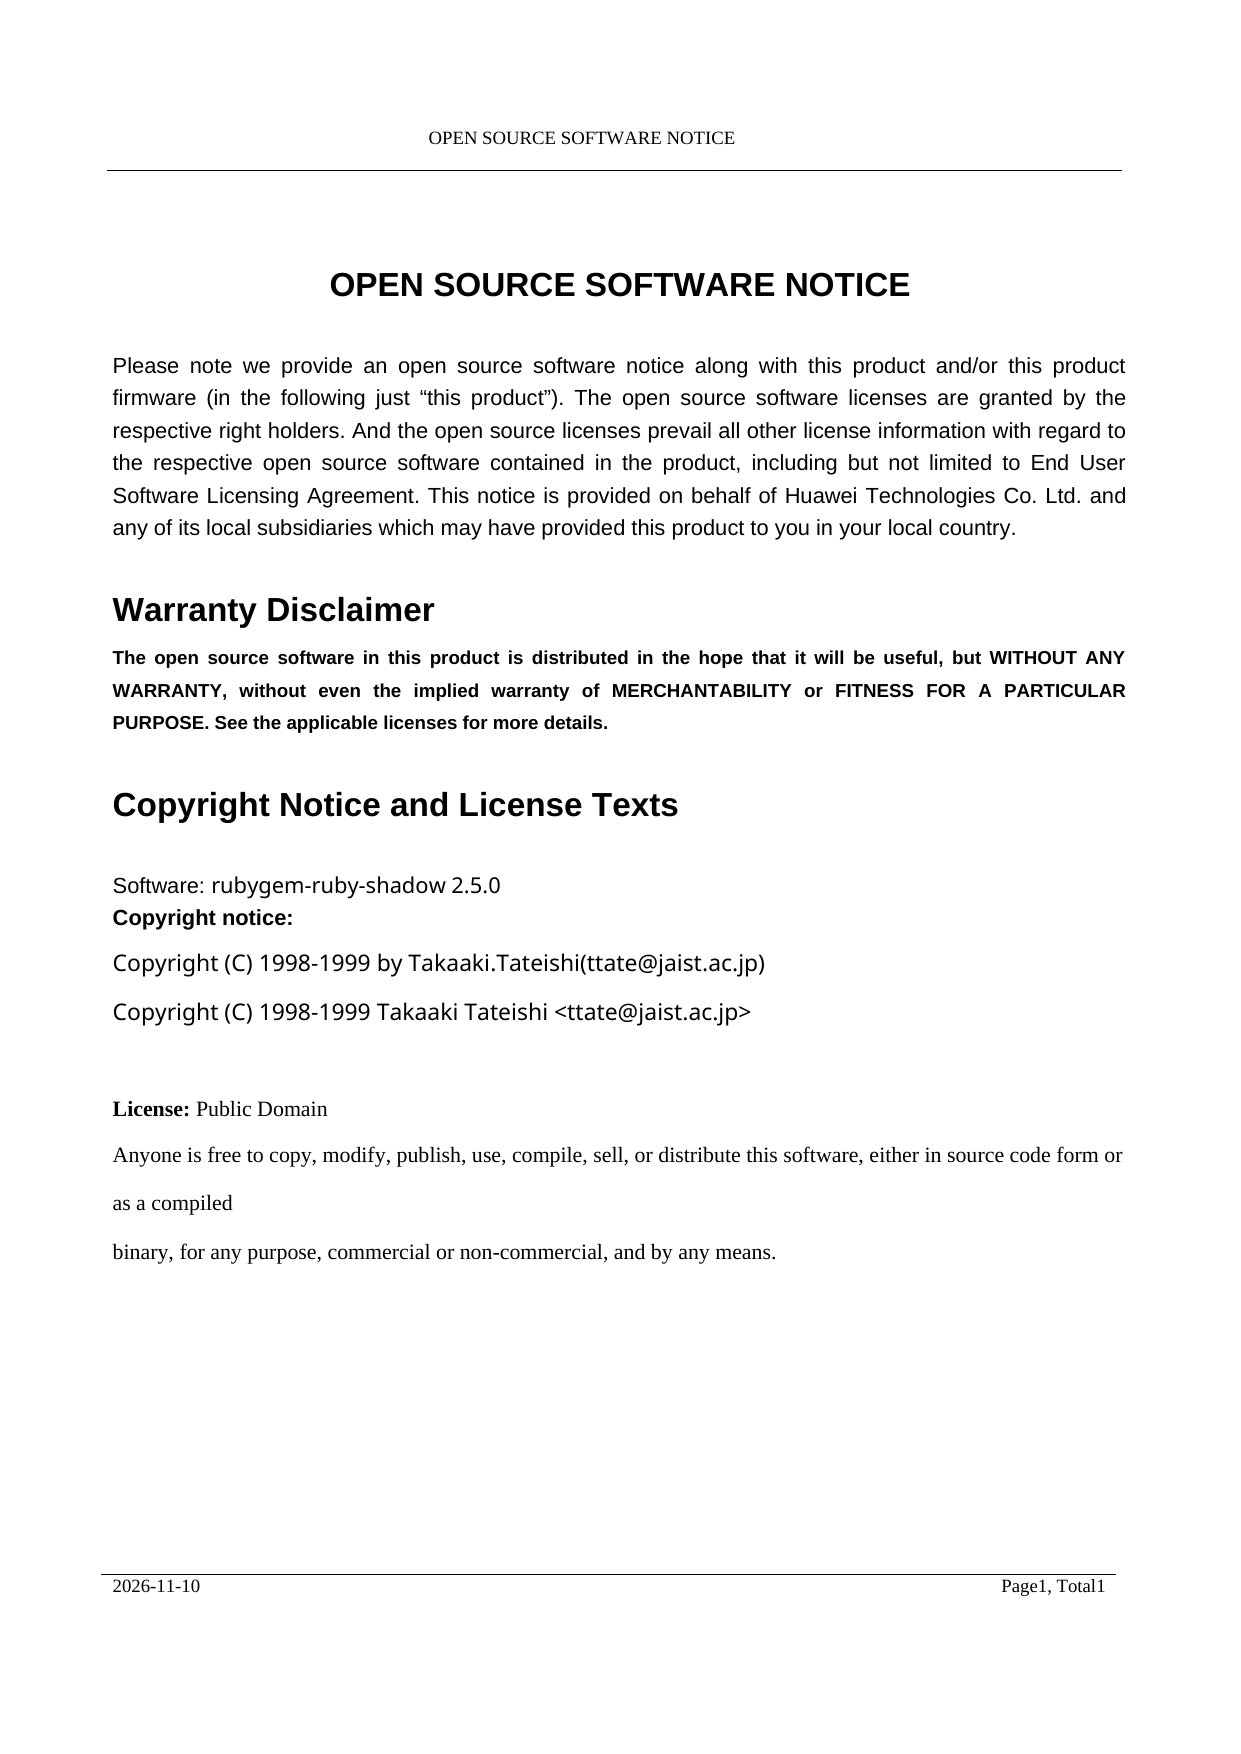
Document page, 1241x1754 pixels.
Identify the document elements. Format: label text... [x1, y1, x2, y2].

text OPEN SOURCE SOFTWARE NOTICE [112, 251, 1128, 316]
text Please note we provide an open source software notice along with this product and/or this product firmware (in the following just “this product”). The open source software licenses are granted by the respective right holders. And the open source licenses prevail all other license information with regard to the respective open source software contained in the product, including but not limited to End User Software Licensing Agreement. This notice is provided on behalf of Huawei Technologies Co. Ltd. and any of its local subsidiaries which may have provided this product to you in your local country. [112, 349, 1128, 544]
text Warranty Disclaimer [112, 576, 1128, 641]
text Copyright Notice and License Texts [112, 771, 1128, 836]
text Copyright notice: [112, 901, 1128, 934]
text The open source software in this product is distributed in the hope that it will be useful, but WITHOUT ANY WARRANTY, without even the implied warranty of MERCHANTABILITY or FITNESS FOR A PARTICULAR PURPOSE. See the applicable licenses for more details. [112, 641, 1128, 739]
text License: Public Domain [112, 1093, 1128, 1125]
text Software: rubygem-ruby-shadow 2.5.0 [112, 869, 1128, 901]
text Copyright (C) 1998-1999 by Takaaki.Tateishi(ttate@jaist.ac.jp) Copyright (C) 1998-1999 Takaaki Tateishi <ttate@jaist.ac.jp> [112, 947, 1128, 1077]
text Anyone is free to copy, modify, publish, use, compile, sell, or distribute this software, either in source code form or as a compiled binary, for any purpose, commercial or non-commercial, and by any means. [112, 1138, 1128, 1268]
